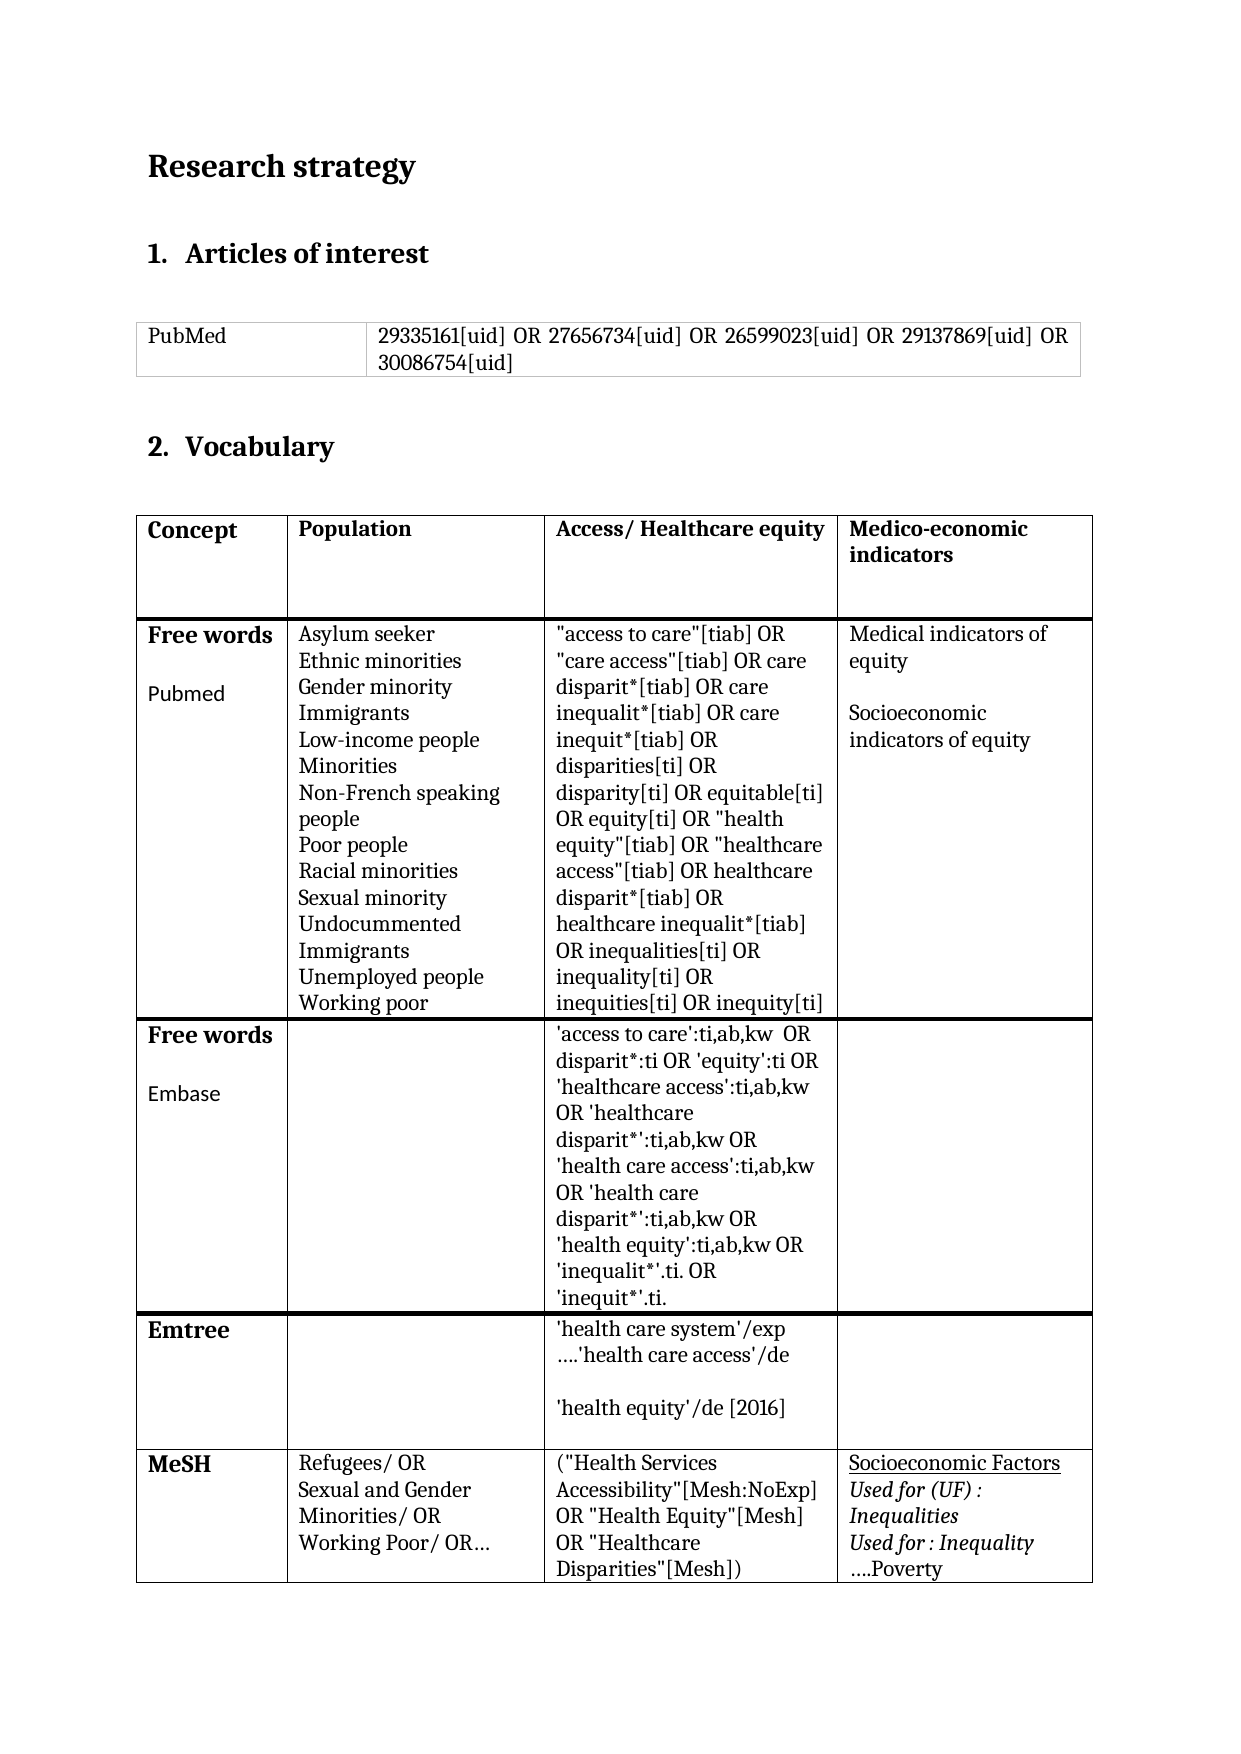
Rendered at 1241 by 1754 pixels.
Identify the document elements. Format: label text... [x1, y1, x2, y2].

table_header Concept [137, 516, 287, 616]
table_cell [838, 1316, 1092, 1449]
table_cell 'access to care':ti,ab,kw OR disparit*:ti OR 'equity':ti OR 'healthcare access':ti,ab,kw OR 'healthcare disparit*':ti,ab,kw OR 'health care access':ti,ab,kw OR 'health care disparit*':ti,ab,kw OR 'health equity':ti,ab,kw OR 'inequalit*'.ti. OR 'inequit*'.ti. [545, 1021, 837, 1311]
text Research strategy [148, 148, 1093, 186]
table_header 29335161[uid] OR 27656734[uid] OR 26599023[uid] OR 29137869[uid] OR 30086754[uid] [367, 323, 1080, 376]
table_header Population [288, 516, 544, 616]
table_cell [288, 1021, 544, 1311]
table_cell Emtree [137, 1316, 287, 1449]
table_header Medico-economic indicators [838, 516, 1092, 616]
table_cell Asylum seeker Ethnic minorities Gender minority Immigrants Low-income people Minorities Non-French speaking people Poor people Racial minorities Sexual minority Undocummented Immigrants Unemployed people Working poor [288, 621, 544, 1016]
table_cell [545, 1450, 837, 1582]
list Articles of interest [148, 237, 1093, 271]
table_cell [838, 1450, 1092, 1582]
table_cell Medical indicators of equity Socioeconomic indicators of equity [838, 621, 1092, 1016]
table_cell [838, 1021, 1092, 1311]
table_cell Free words [137, 621, 287, 1016]
table_cell "access to care"[tiab] OR "care access"[tiab] OR care disparit*[tiab] OR care inequalit*[tiab] OR care inequit*[tiab] OR disparities[ti] OR disparity[ti] OR equitable[ti] OR equity[ti] OR "health equity"[tiab] OR "healthcare access"[tiab] OR healthcare disparit*[tiab] OR healthcare inequalit*[tiab] OR inequalities[ti] OR inequality[ti] OR inequities[ti] OR inequity[ti] [545, 621, 837, 1016]
table_header Access/ Healthcare equity [545, 516, 837, 616]
table_cell 'health care system'/exp ….'health care access'/de 'health equity'/de [2016] [545, 1316, 837, 1449]
table_cell MeSH [137, 1450, 287, 1582]
list Vocabulary [148, 430, 1093, 463]
table_cell [288, 1316, 544, 1449]
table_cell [288, 1450, 544, 1582]
table_cell Free words [137, 1021, 287, 1311]
table_header PubMed [137, 323, 366, 376]
